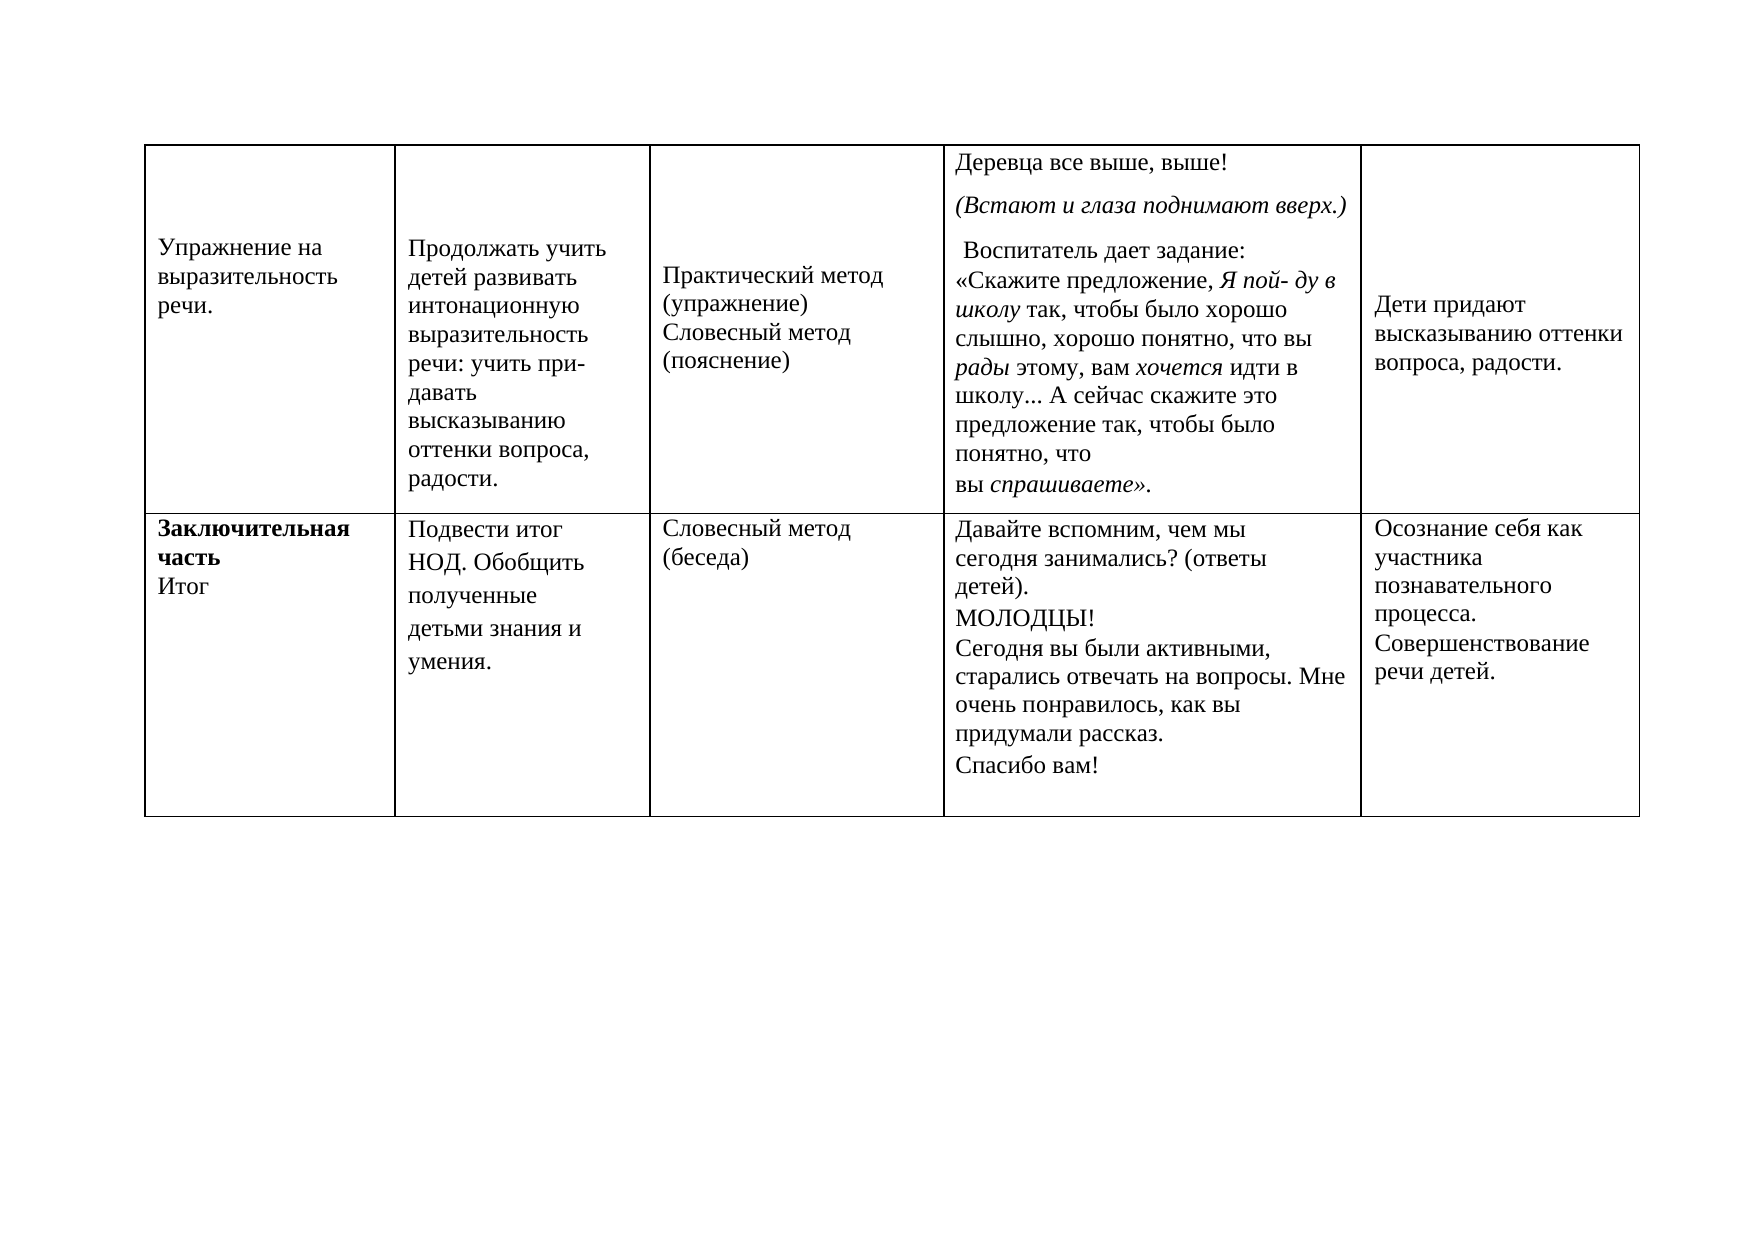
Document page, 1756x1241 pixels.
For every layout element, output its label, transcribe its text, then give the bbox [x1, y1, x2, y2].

table_cell Подвести итог НОД. Обобщить полученные детьми знания и умения. [396, 514, 649, 816]
table_header Дети придают высказыванию оттенки вопроса, радости. [1362, 146, 1639, 512]
table_cell Словесный метод (беседа) [651, 514, 943, 816]
table_header Деревца все выше, выше! (Встают и глаза поднимают вверх.) Воспитатель дает задание: «Скажите предложение, Я пой- ду в школу так, чтобы было хорошо слышно, хорошо понятно, что вы рады этому, вам хочется идти в школу... А сейчас скажите это предложение так, чтобы было понятно, что вы спрашиваете». [945, 146, 1360, 512]
table_cell Давайте вспомним, чем мы сегодня занимались? (ответы детей). МОЛОДЦЫ! Сегодня вы были активными, старались отвечать на вопросы. Мне очень понравилось, как вы придумали рассказ. Спасибо вам! [945, 514, 1360, 816]
table_header Практический метод (упражнение) Словесный метод (пояснение) [651, 146, 943, 512]
table_cell Заключительная часть Итог [146, 514, 394, 816]
table_header Упражнение на выразительность речи. [146, 146, 394, 512]
table_cell Осознание себя как участника познавательного процесса. Совершенствование речи детей. [1362, 514, 1639, 816]
table_header Продолжать учить детей развивать интонационную выразительность речи: учить при- давать высказыванию оттенки вопроса, радости. [396, 146, 649, 512]
